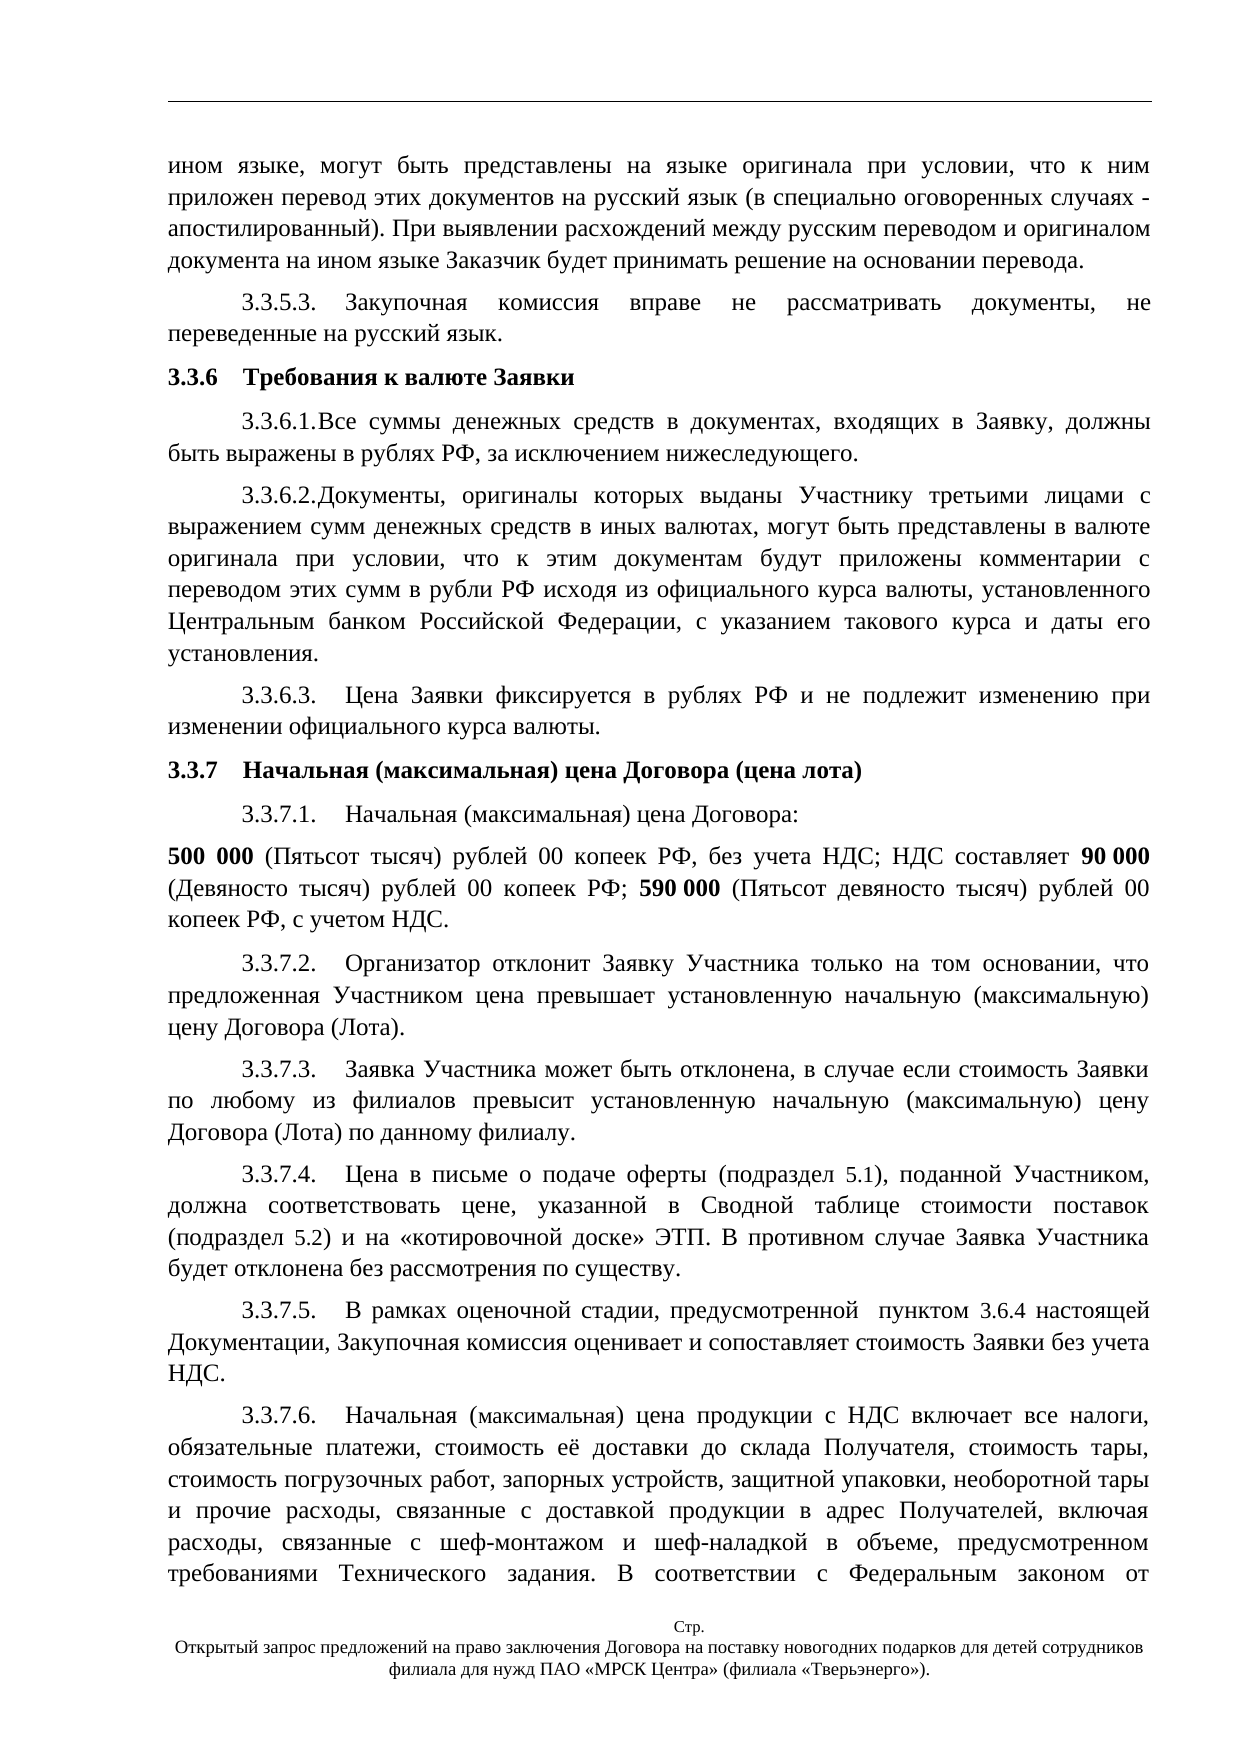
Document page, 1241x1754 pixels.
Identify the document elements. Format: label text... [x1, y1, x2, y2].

list Организатор отклонит Заявку Участника только на том основании, что предложенная Участником цена превышает установленную начальную (максимальную) цену Договора (Лота). [168, 948, 1150, 1040]
list В рамках оценочной стадии, предусмотренной пунктом 3.6.4 настоящей Документации, Закупочная комиссия оценивает и сопоставляет стоимость Заявки без учета НДС. [168, 1295, 1150, 1387]
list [168, 1401, 1150, 1587]
list Цена в письме о подаче оферты (подраздел 5.1), поданной Участником, должна соответствовать цене, указанной в Сводной таблице стоимости поставок (подраздел 5.2) и на «котировочной доске» ЭТП. В противном случае Заявка Участника будет отклонена без рассмотрения по существу. [168, 1159, 1150, 1282]
text 500 000 (Пятьсот тысяч) рублей 00 копеек РФ, без учета НДС; НДС составляет 90 000 (Девяносто тысяч) рублей 00 копеек РФ; 590 000 (Пятьсот девяносто тысяч) рублей 00 копеек РФ, с учетом НДС. [168, 841, 1150, 933]
subtitle Начальная (максимальная) цена Договора (цена лота) [168, 755, 1152, 784]
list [168, 150, 1152, 273]
list Начальная (максимальная) цена Договора: [168, 799, 1150, 828]
list Закупочная комиссия вправе не рассматривать документы, не переведенные на русский язык. [168, 287, 1152, 347]
list Все суммы денежных средств в документах, входящих в Заявку, должны быть выражены в рублях РФ, за исключением нижеследующего. [168, 406, 1152, 467]
subtitle Требования к валюте Заявки [168, 362, 1152, 391]
list Документы, оригиналы которых выданы Участнику третьими лицами с выражением сумм денежных средств в иных валютах, могут быть представлены в валюте оригинала при условии, что к этим документам будут приложены комментарии с переводом этих сумм в рубли РФ исходя из официального курса валюты, установленного Центральным банком Российской Федерации, с указанием такового курса и даты его установления. [168, 480, 1152, 666]
list Заявка Участника может быть отклонена, в случае если стоимость Заявки по любому из филиалов превысит установленную начальную (максимальную) цену Договора (Лота) по данному филиалу. [168, 1054, 1150, 1146]
list Цена Заявки фиксируется в рублях РФ и не подлежит изменению при изменении официального курса валюты. [168, 680, 1152, 740]
